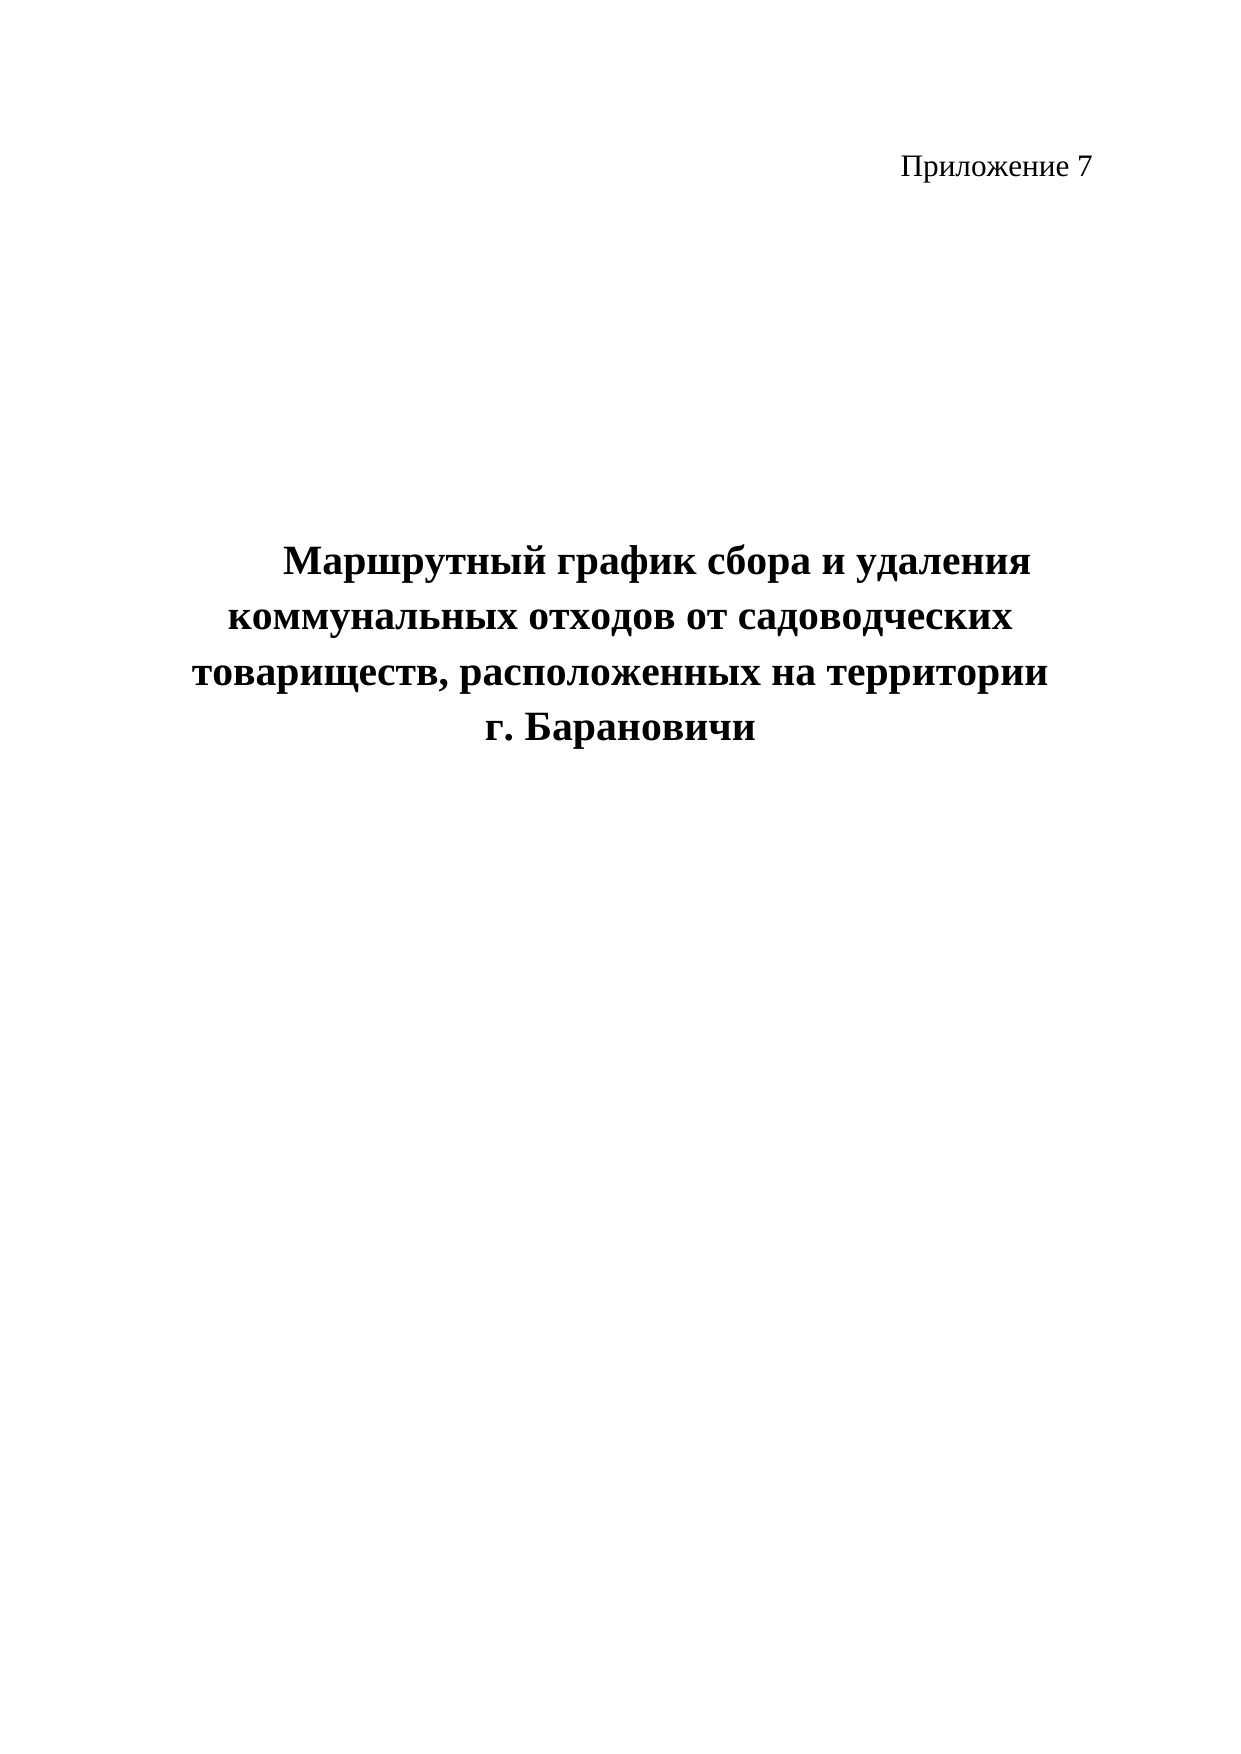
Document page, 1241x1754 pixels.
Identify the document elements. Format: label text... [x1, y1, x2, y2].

text Маршрутный график сбора и удаления коммунальных отходов от садоводческих товариществ, расположенных на территории г. Барановичи [148, 536, 1093, 749]
text Приложение 7 [148, 148, 1093, 183]
